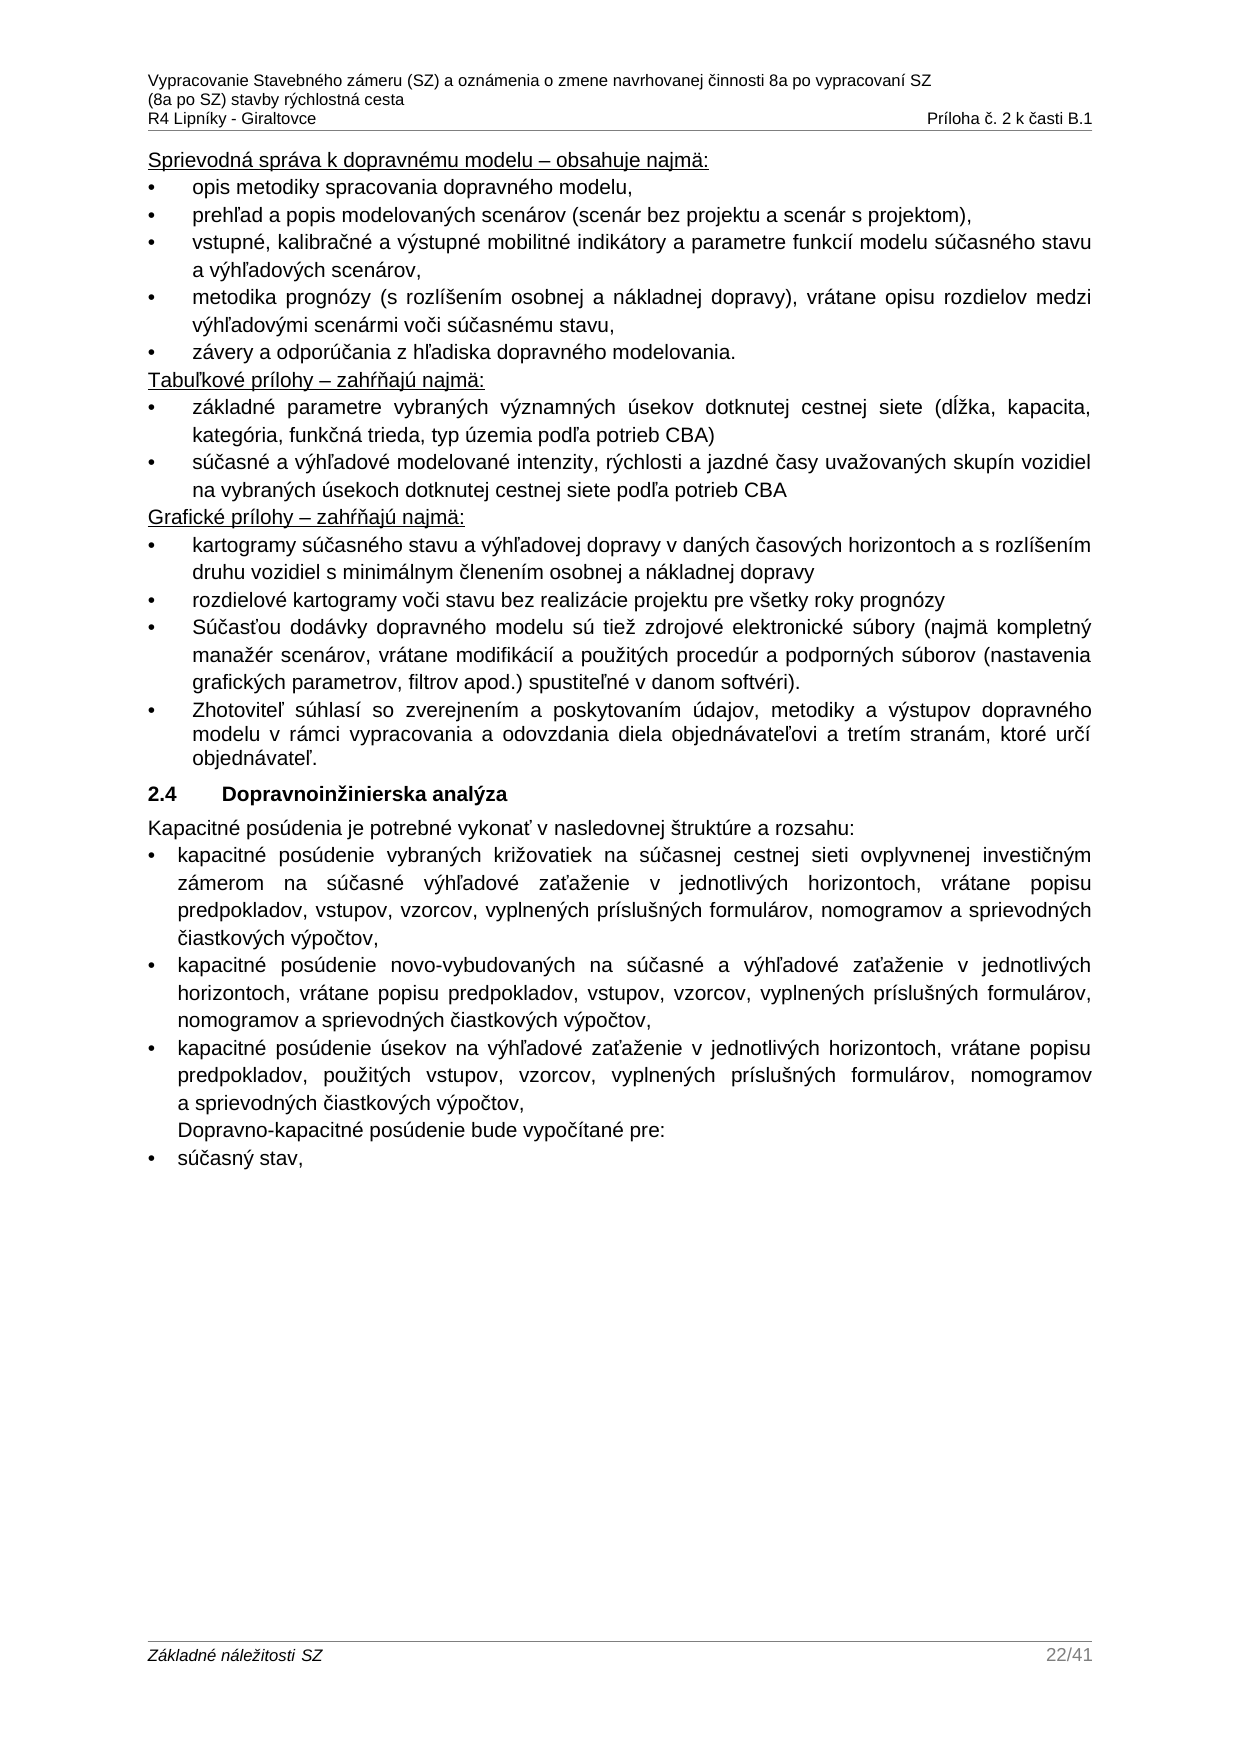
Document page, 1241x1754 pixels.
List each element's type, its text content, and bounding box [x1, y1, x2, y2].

text Kapacitné posúdenia je potrebné vykonať v nasledovnej štruktúre a rozsahu: [148, 816, 1092, 840]
list súčasný stav, [148, 1146, 1092, 1170]
list kapacitné posúdenie vybraných križovatiek na súčasnej cestnej sieti ovplyvnenej investičným zámerom na súčasné výhľadové zaťaženie v jednotlivých horizontoch, vrátane popisu predpokladov, vstupov, vzorcov, vyplnených príslušných formulárov, nomogramov a sprievodných čiastkových výpočtov, [148, 843, 1092, 950]
list opis metodiky spracovania dopravného modelu, [148, 175, 1092, 199]
list prehľad a popis modelovaných scenárov (scenár bez projektu a scenár s projektom), [148, 203, 1092, 227]
list Dopravnoinžinierska analýza [148, 782, 1092, 806]
list základné parametre vybraných významných úsekov dotknutej cestnej siete (dĺžka, kapacita, kategória, funkčná trieda, typ územia podľa potrieb CBA) [148, 395, 1092, 447]
list kapacitné posúdenie úsekov na výhľadové zaťaženie v jednotlivých horizontoch, vrátane popisu predpokladov, použitých vstupov, vzorcov, vyplnených príslušných formulárov, nomogramov a sprievodných čiastkových výpočtov, [148, 1036, 1092, 1115]
list Súčasťou dodávky dopravného modelu sú tiež zdrojové elektronické súbory (najmä kompletný manažér scenárov, vrátane modifikácií a použitých procedúr a podporných súborov (nastavenia grafických parametrov, filtrov apod.) spustiteľné v danom softvéri). [148, 615, 1092, 694]
list metodika prognózy (s rozlíšením osobnej a nákladnej dopravy), vrátane opisu rozdielov medzi výhľadovými scenármi voči súčasnému stavu, [148, 285, 1092, 337]
list súčasné a výhľadové modelované intenzity, rýchlosti a jazdné časy uvažovaných skupín vozidiel na vybraných úsekoch dotknutej cestnej siete podľa potrieb CBA [148, 450, 1092, 502]
text Tabuľkové prílohy – zahŕňajú najmä: [148, 368, 1092, 392]
list kapacitné posúdenie novo-vybudovaných na súčasné a výhľadové zaťaženie v jednotlivých horizontoch, vrátane popisu predpokladov, vstupov, vzorcov, vyplnených príslušných formulárov, nomogramov a sprievodných čiastkových výpočtov, [148, 953, 1092, 1032]
list vstupné, kalibračné a výstupné mobilitné indikátory a parametre funkcií modelu súčasného stavu a výhľadových scenárov, [148, 230, 1092, 282]
text Dopravno-kapacitné posúdenie bude vypočítané pre: [148, 1118, 1092, 1142]
list rozdielové kartogramy voči stavu bez realizácie projektu pre všetky roky prognózy [148, 588, 1092, 612]
text Sprievodná správa k dopravnému modelu – obsahuje najmä: [148, 148, 1092, 172]
list závery a odporúčania z hľadiska dopravného modelovania. [148, 340, 1092, 364]
list kartogramy súčasného stavu a výhľadovej dopravy v daných časových horizontoch a s rozlíšením druhu vozidiel s minimálnym členením osobnej a nákladnej dopravy [148, 533, 1092, 584]
list Zhotoviteľ súhlasí so zverejnením a poskytovaním údajov, metodiky a výstupov dopravného modelu v rámci vypracovania a odovzdania diela objednávateľovi a tretím stranám, ktoré určí objednávateľ. [148, 698, 1092, 769]
text Grafické prílohy – zahŕňajú najmä: [148, 505, 1092, 529]
